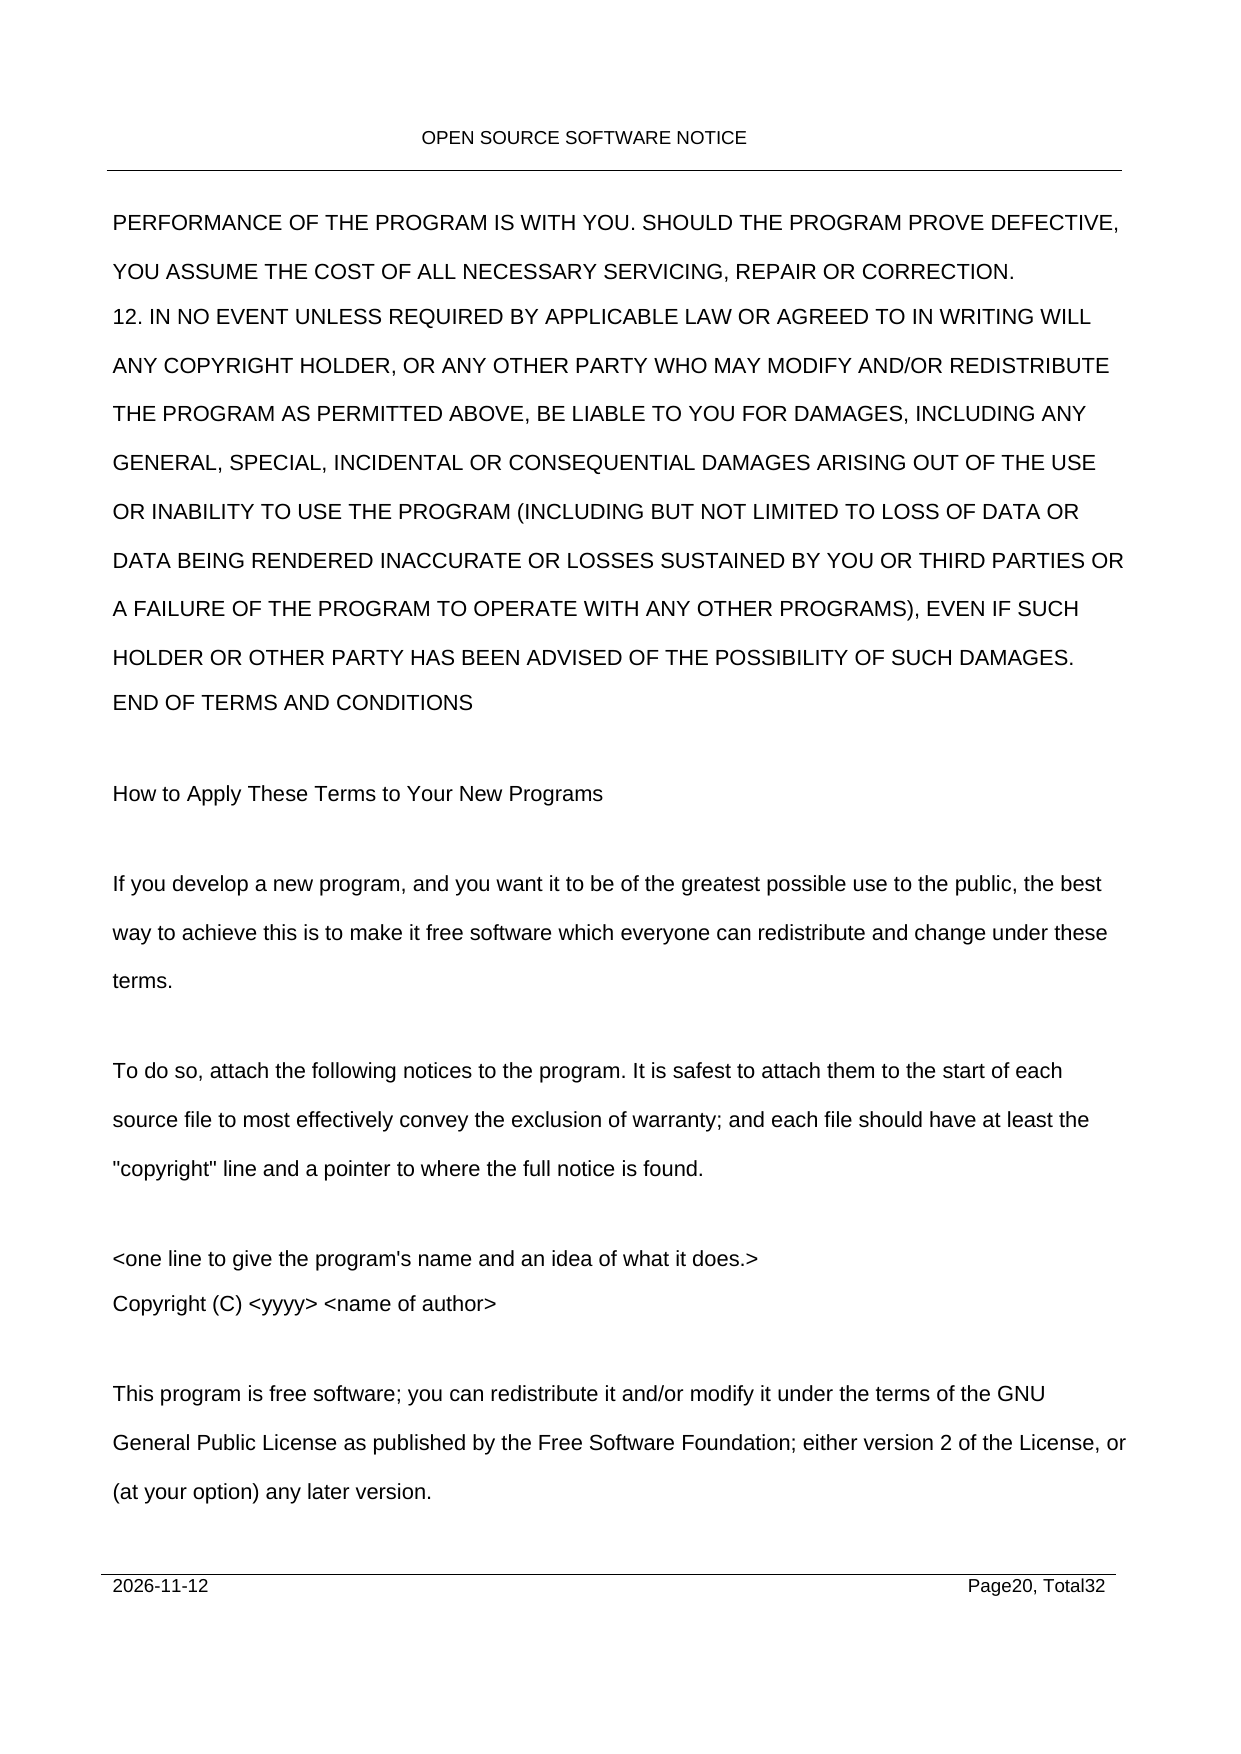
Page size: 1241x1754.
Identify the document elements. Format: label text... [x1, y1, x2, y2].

text How to Apply These Terms to Your New Programs [112, 777, 1128, 809]
text To do so, attach the following notices to the program. It is safest to attach them to the start of each source file to most effectively convey the exclusion of warranty; and each file should have at least the "copyright" line and a pointer to where the full notice is found. [112, 1055, 1128, 1185]
text If you develop a new program, and you want it to be of the greatest possible use to the public, the best way to achieve this is to make it free software which everyone can redistribute and change under these terms. [112, 867, 1128, 997]
text This program is free software; you can redistribute it and/or modify it under the terms of the GNU General Public License as published by the Free Software Foundation; either version 2 of the License, or (at your option) any later version. [112, 1378, 1128, 1508]
text 12. IN NO EVENT UNLESS REQUIRED BY APPLICABLE LAW OR AGREED TO IN WRITING WILL ANY COPYRIGHT HOLDER, OR ANY OTHER PARTY WHO MAY MODIFY AND/OR REDISTRIBUTE THE PROGRAM AS PERMITTED ABOVE, BE LIABLE TO YOU FOR DAMAGES, INCLUDING ANY GENERAL, SPECIAL, INCIDENTAL OR CONSEQUENTIAL DAMAGES ARISING OUT OF THE USE OR INABILITY TO USE THE PROGRAM (INCLUDING BUT NOT LIMITED TO LOSS OF DATA OR DATA BEING RENDERED INACCURATE OR LOSSES SUSTAINED BY YOU OR THIRD PARTIES OR A FAILURE OF THE PROGRAM TO OPERATE WITH ANY OTHER PROGRAMS), EVEN IF SUCH HOLDER OR OTHER PARTY HAS BEEN ADVISED OF THE POSSIBILITY OF SUCH DAMAGES. [112, 300, 1128, 674]
text END OF TERMS AND CONDITIONS [112, 687, 1128, 719]
text Copyright (C) <yyyy> <name of author> [112, 1287, 1128, 1320]
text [112, 206, 1128, 288]
text <one line to give the program's name and an idea of what it does.> [112, 1242, 1128, 1275]
